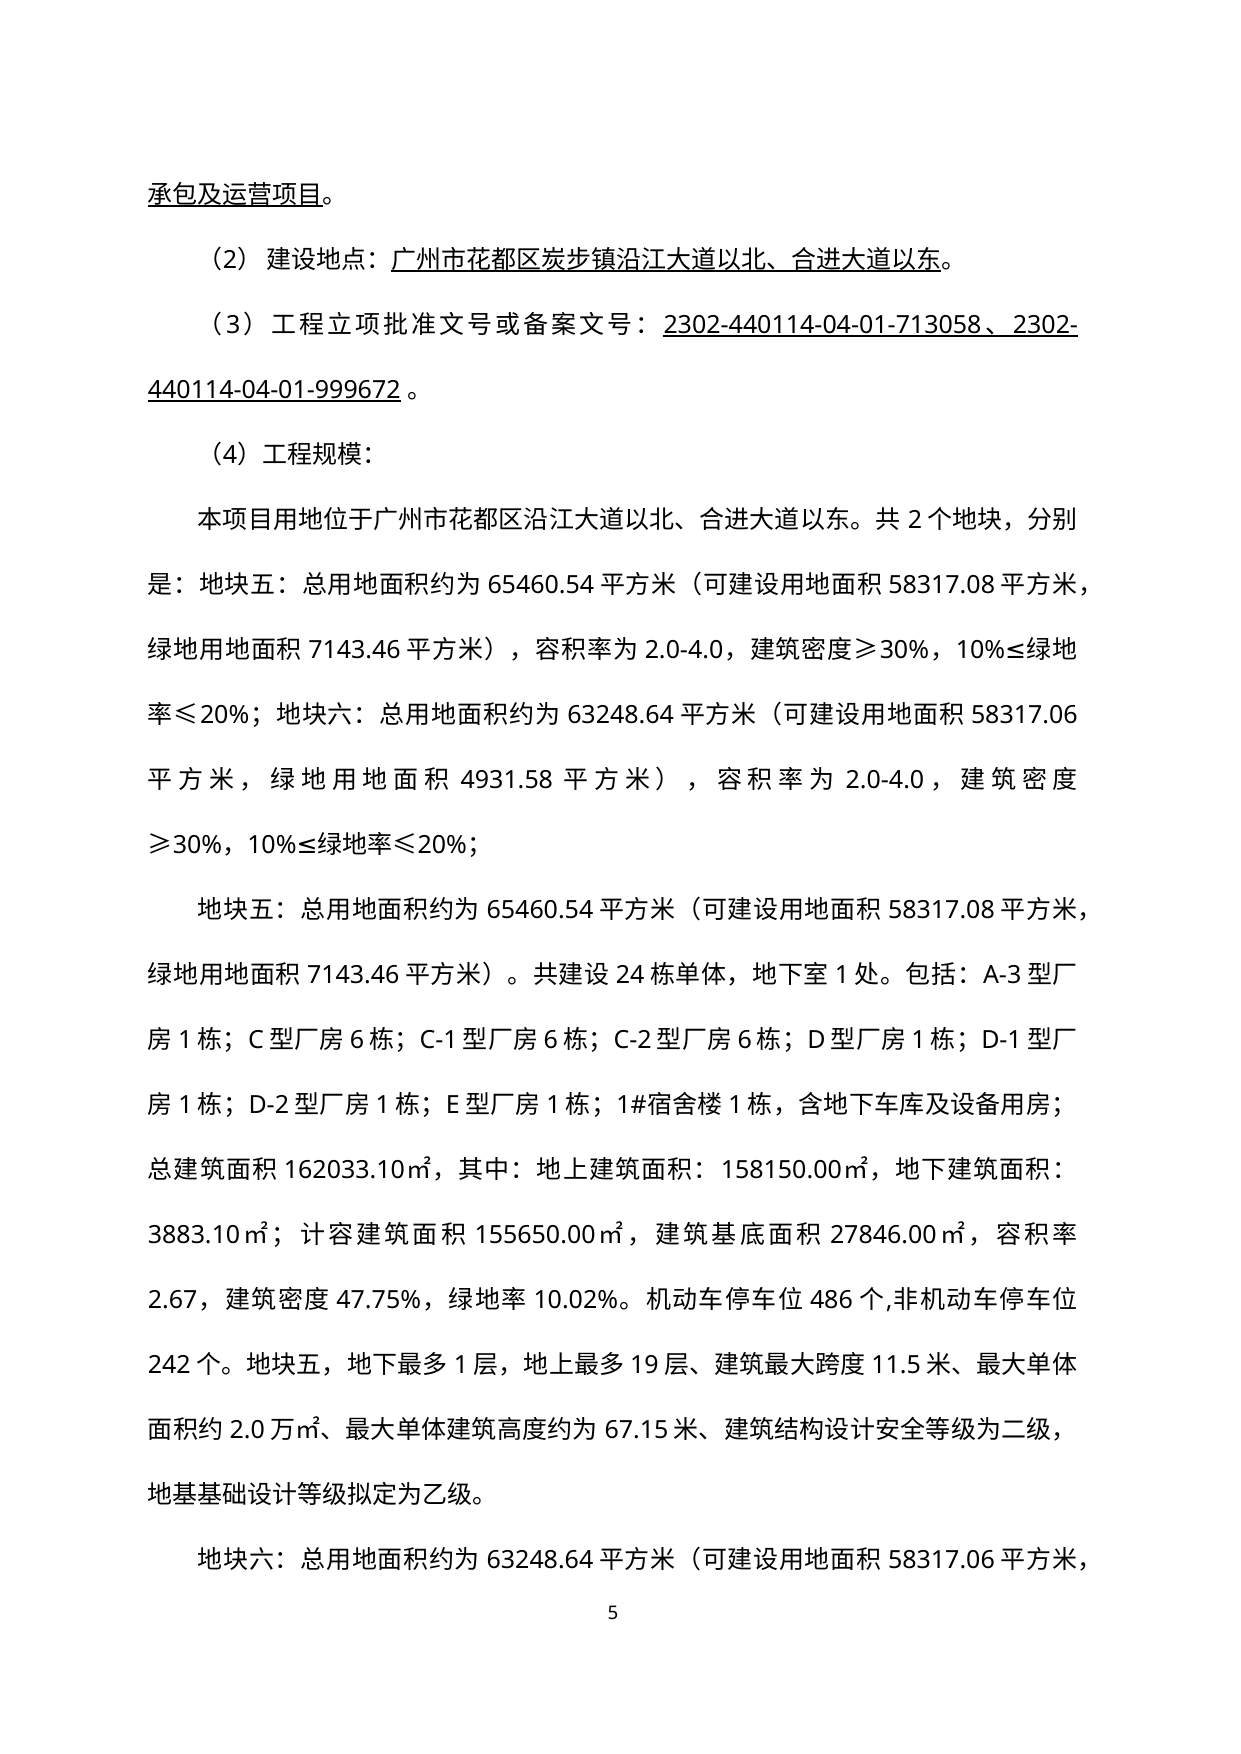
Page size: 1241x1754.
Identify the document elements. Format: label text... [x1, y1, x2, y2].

text 本项目用地位于广州市花都区沿江大道以北、合进大道以东。共2个地块，分别是：地块五：总用地面积约为65460.54平方米（可建设用地面积58317.08平方米，绿地用地面积7143.46平方米），容积率为2.0-4.0，建筑密度≥30%，10%≤绿地率≤20%；地块六：总用地面积约为63248.64平方米（可建设用地面积58317.06平方米，绿地用地面积4931.58平方米），容积率为2.0-4.0，建筑密度≥30%，10%≤绿地率≤20%； [148, 485, 1078, 875]
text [148, 1525, 1078, 1590]
text 地块五：总用地面积约为65460.54平方米（可建设用地面积58317.08平方米，绿地用地面积7143.46平方米）。共建设24栋单体，地下室1处。包括：A-3型厂房1栋；C型厂房6栋；C-1型厂房6栋；C-2型厂房6栋；D型厂房1栋；D-1型厂房1栋；D-2型厂房1栋；E型厂房1栋；1#宿舍楼1栋，含地下车库及设备用房；总建筑面积162033.10㎡，其中：地上建筑面积：158150.00㎡，地下建筑面积：3883.10㎡；计容建筑面积155650.00㎡，建筑基底面积27846.00㎡，容积率2.67，建筑密度47.75%，绿地率10.02%。机动车停车位486个,非机动车停车位242个。地块五，地下最多1层，地上最多19层、建筑最大跨度11.5米、最大单体面积约 2.0万㎡、最大单体建筑高度约为 67.15米、建筑结构设计安全等级为二级，地基基础设计等级拟定为乙级。 [148, 875, 1078, 1525]
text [148, 160, 1078, 225]
text （2） 建设地点：广州市花都区炭步镇沿江大道以北、合进大道以东。 [148, 225, 1078, 290]
text （3）工程立项批准文号或备案文号：2302-440114-04-01-713058、2302-440114-04-01-999672 。 [148, 290, 1078, 420]
text （4）工程规模： [148, 420, 1078, 485]
